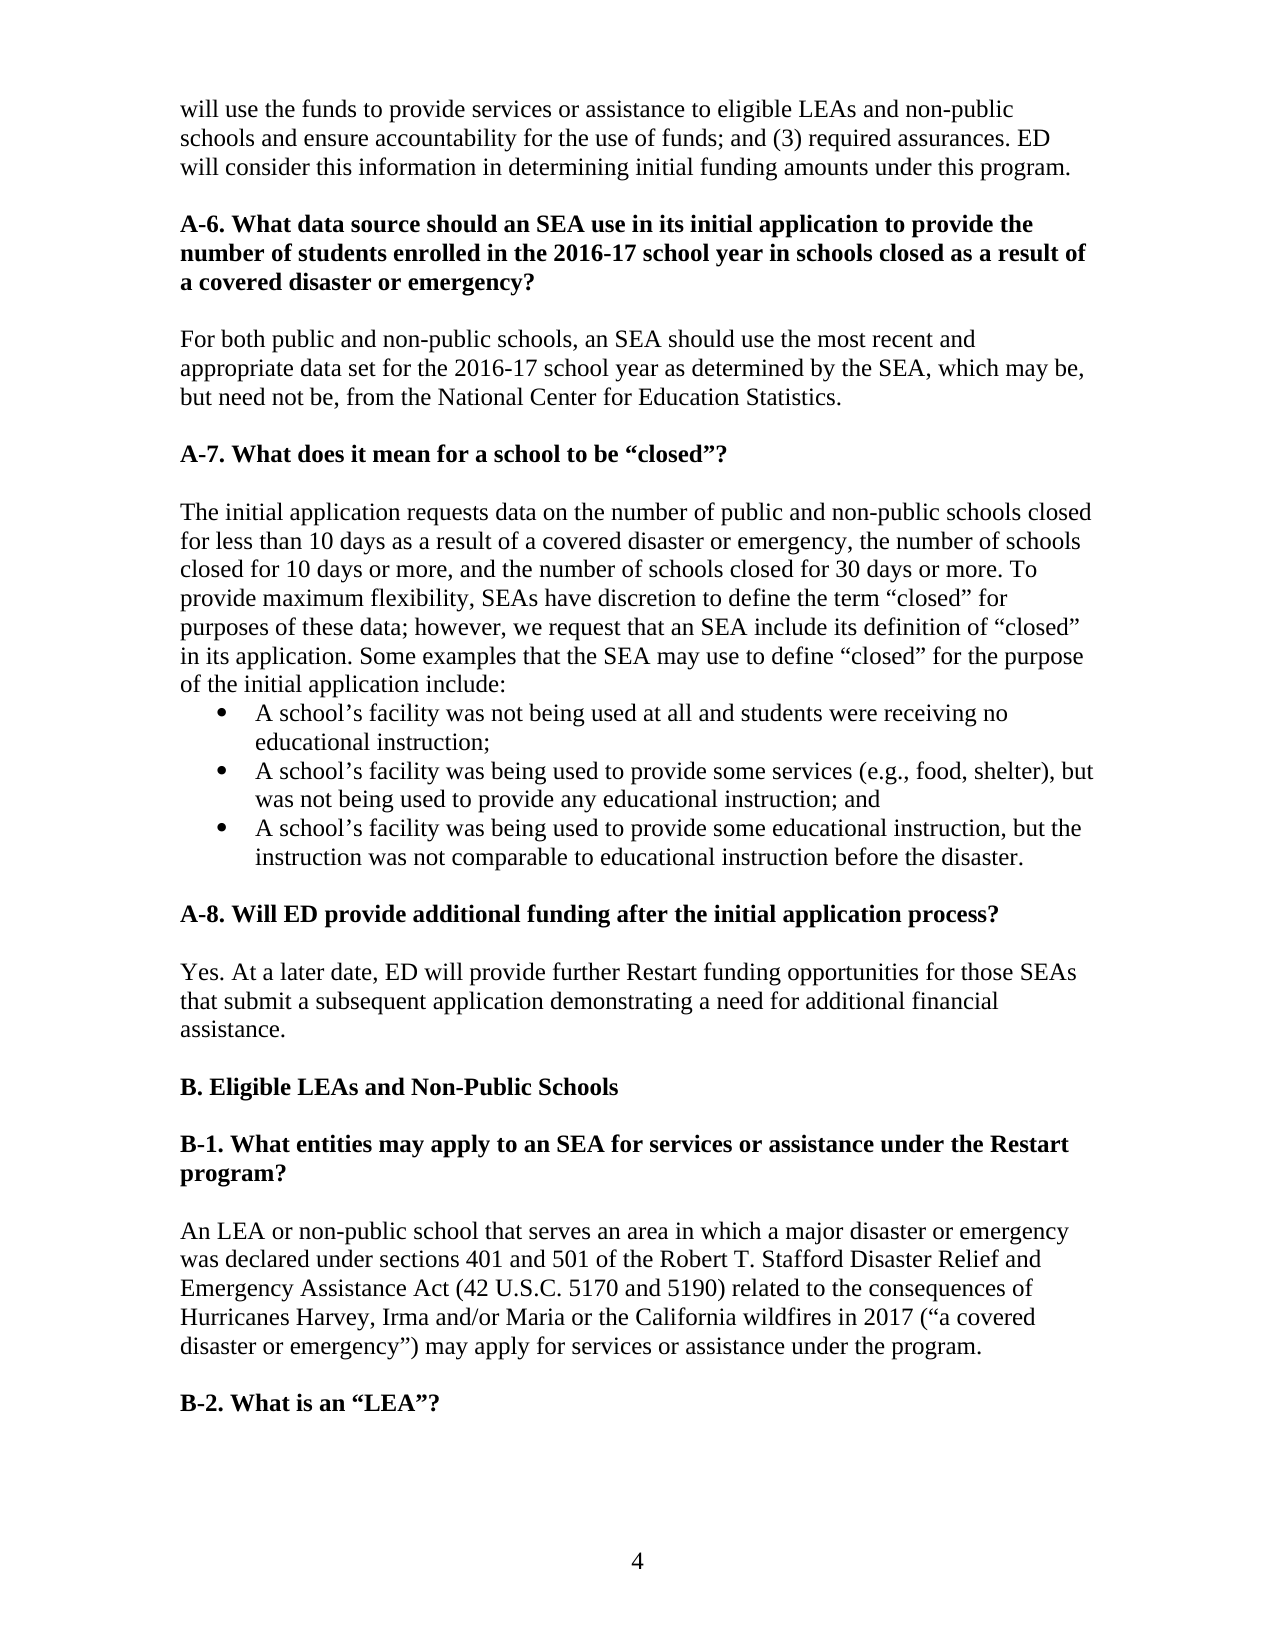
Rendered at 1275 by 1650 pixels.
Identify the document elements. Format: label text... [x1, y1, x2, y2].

text The initial application requests data on the number of public and non-public schools closed for less than 10 days as a result of a covered disaster or emergency, the number of schools closed for 10 days or more, and the number of schools closed for 30 days or more. To provide maximum flexibility, SEAs have discretion to define the term “closed” for purposes of these data; however, we request that an SEA include its definition of “closed” in its application. Some examples that the SEA may use to define “closed” for the purpose of the initial application include: [180, 497, 1095, 698]
subtitle A-8. Will ED provide additional funding after the initial application process? [180, 899, 1095, 928]
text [180, 94, 1095, 181]
list A school’s facility was being used to provide some services (e.g., food, shelter), but was not being used to provide any educational instruction; and [217, 756, 1095, 813]
text Yes. At a later date, ED will provide further Restart funding opportunities for those SEAs that submit a subsequent application demonstrating a need for additional financial assistance. [180, 957, 1095, 1043]
text An LEA or non-public school that serves an area in which a major disaster or emergency was declared under sections 401 and 501 of the Robert T. Stafford Disaster Relief and Emergency Assistance Act (42 U.S.C. 5170 and 5190) related to the consequences of Hurricanes Harvey, Irma and/or Maria or the California wildfires in 2017 (“a covered disaster or emergency”) may apply for services or assistance under the program. [180, 1216, 1095, 1359]
list A school’s facility was not being used at all and students were receiving no educational instruction; [217, 698, 1095, 756]
subtitle B. Eligible LEAs and Non-Public Schools [180, 1072, 1095, 1101]
text A-6. What data source should an SEA use in its initial application to provide the number of students enrolled in the 2016-17 school year in schools closed as a result of a covered disaster or emergency? [180, 209, 1095, 296]
list A school’s facility was being used to provide some educational instruction, but the instruction was not comparable to educational instruction before the disaster. [217, 813, 1095, 871]
subtitle B-1. What entities may apply to an SEA for services or assistance under the Restart program? [180, 1129, 1095, 1187]
subtitle B-2. What is an “LEA”? [180, 1388, 1095, 1417]
text A-7. What does it mean for a school to be “closed”? [180, 439, 1095, 468]
text For both public and non-public schools, an SEA should use the most recent and appropriate data set for the 2016-17 school year as determined by the SEA, which may be, but need not be, from the National Center for Education Statistics. [180, 324, 1095, 411]
